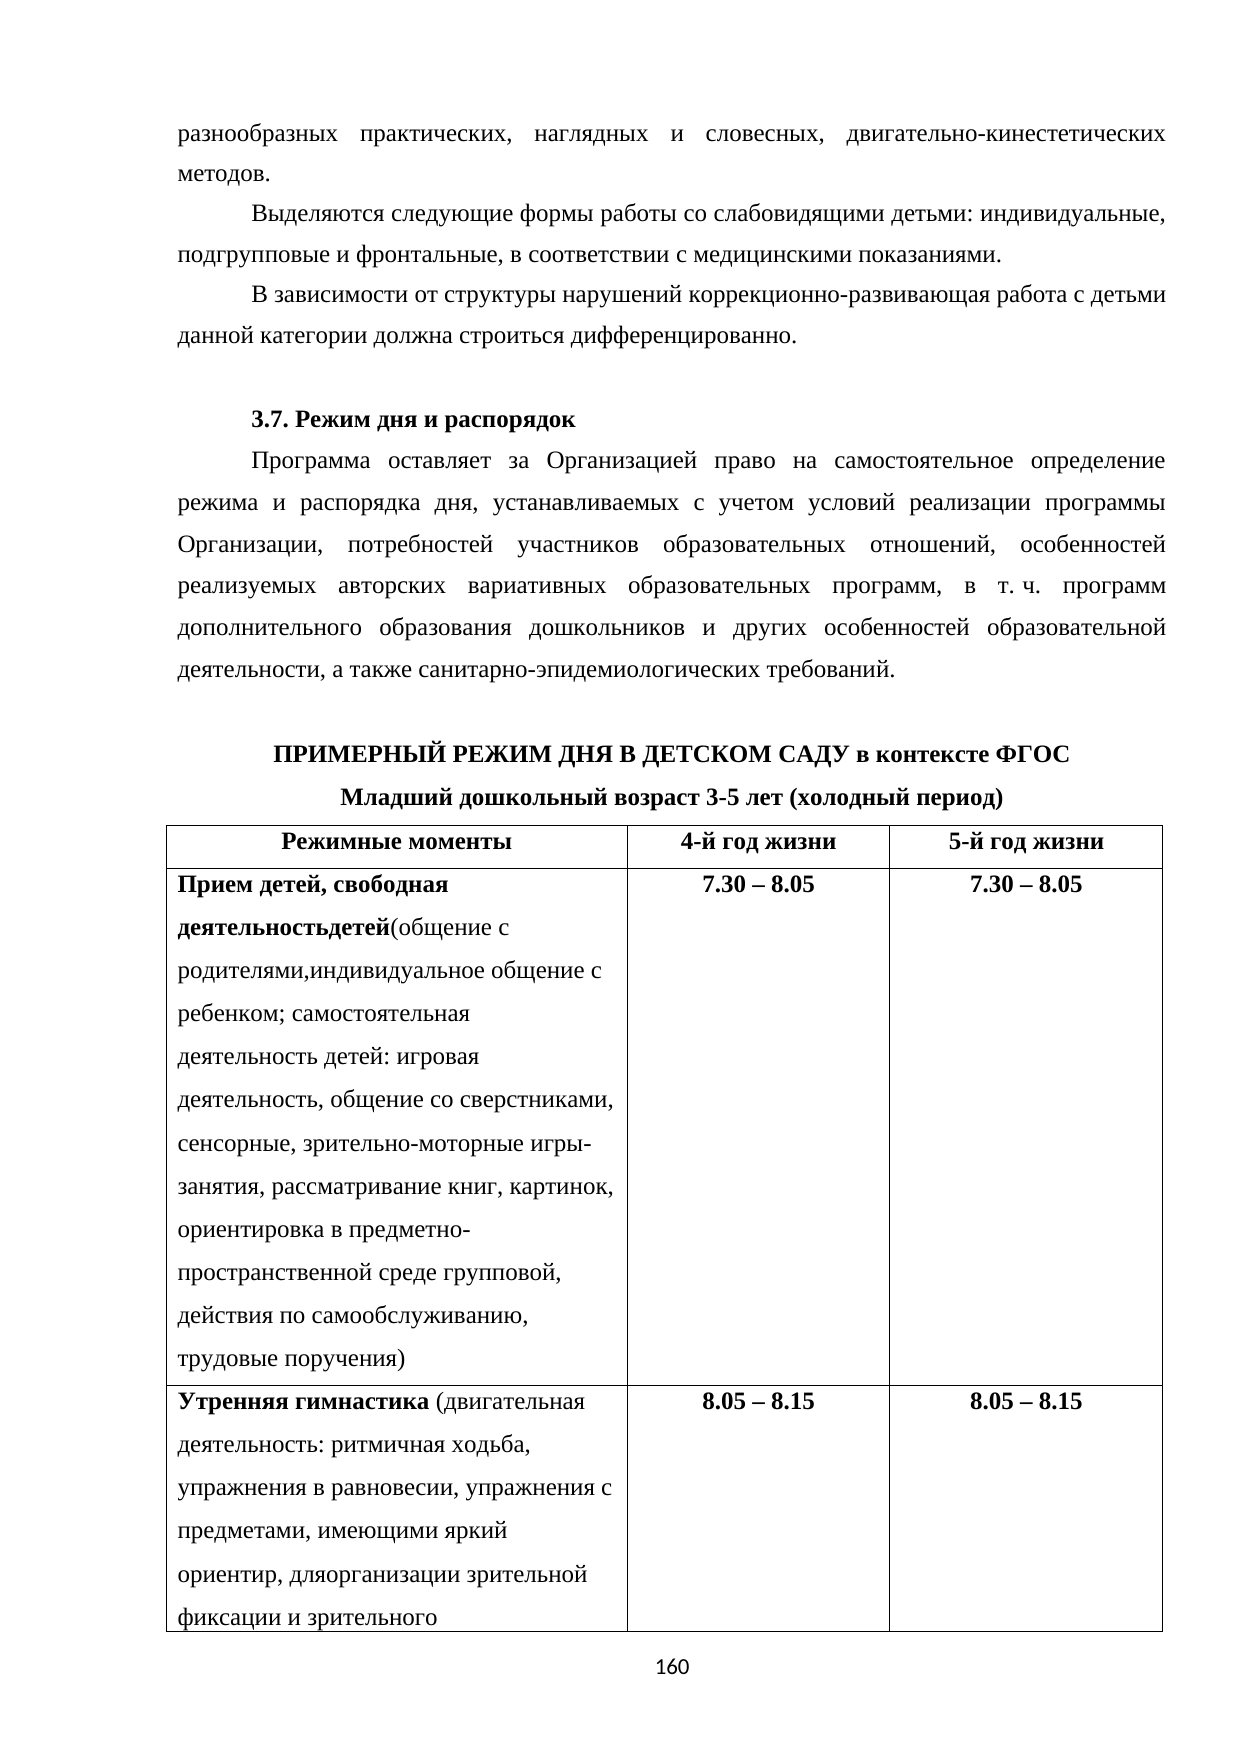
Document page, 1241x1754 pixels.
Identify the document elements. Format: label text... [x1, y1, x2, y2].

table_header 4-й год жизни [628, 826, 889, 868]
table_cell Прием детей, свободная деятельностьдетей(общение с родителями,индивидуальное общение с ребенком; самостоятельная деятельность детей: игровая деятельность, общение со сверстниками, сенсорные, зрительно-моторные игры-занятия, рассматривание книг, картинок, ориентировка в предметно-пространственной среде групповой, действия по самообслуживанию, трудовые поручения) [167, 869, 627, 1385]
list В зависимости от структуры нарушений коррекционно-развивающая работа с детьми данной категории должна строиться дифференцированно. [177, 279, 1167, 349]
text Младший дошкольный возраст 3-5 лет (холодный период) [177, 782, 1167, 811]
table_header Режимные моменты [167, 826, 627, 868]
table_cell 8.05 – 8.15 [890, 1386, 1162, 1631]
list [177, 118, 1167, 187]
text ПРИМЕРНЫЙ РЕЖИМ ДНЯ В ДЕТСКОМ САДУ в контексте ФГОС [177, 739, 1167, 767]
table_header 5-й год жизни [890, 826, 1162, 868]
table_cell 7.30 – 8.05 [628, 869, 889, 1385]
table_cell 8.05 – 8.15 [628, 1386, 889, 1631]
text Программа оставляет за Организацией право на самостоятельное определение режима и распорядка дня, устанавливаемых с учетом условий реализации программы Организации, потребностей участников образовательных отношений, особенностей реализуемых авторских вариативных образовательных программ, в т. ч. программ дополнительного образования дошкольников и других особенностей образовательной деятельности, а также санитарно-эпидемиологических требований. [177, 446, 1167, 683]
table_cell 7.30 – 8.05 [890, 869, 1162, 1385]
text 3.7. Режим дня и распорядок [177, 404, 1167, 433]
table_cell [167, 1386, 627, 1631]
list Выделяются следующие формы работы со слабовидящими детьми: индивидуальные, подгрупповые и фронтальные, в соответствии с медицинскими показаниями. [177, 198, 1167, 267]
